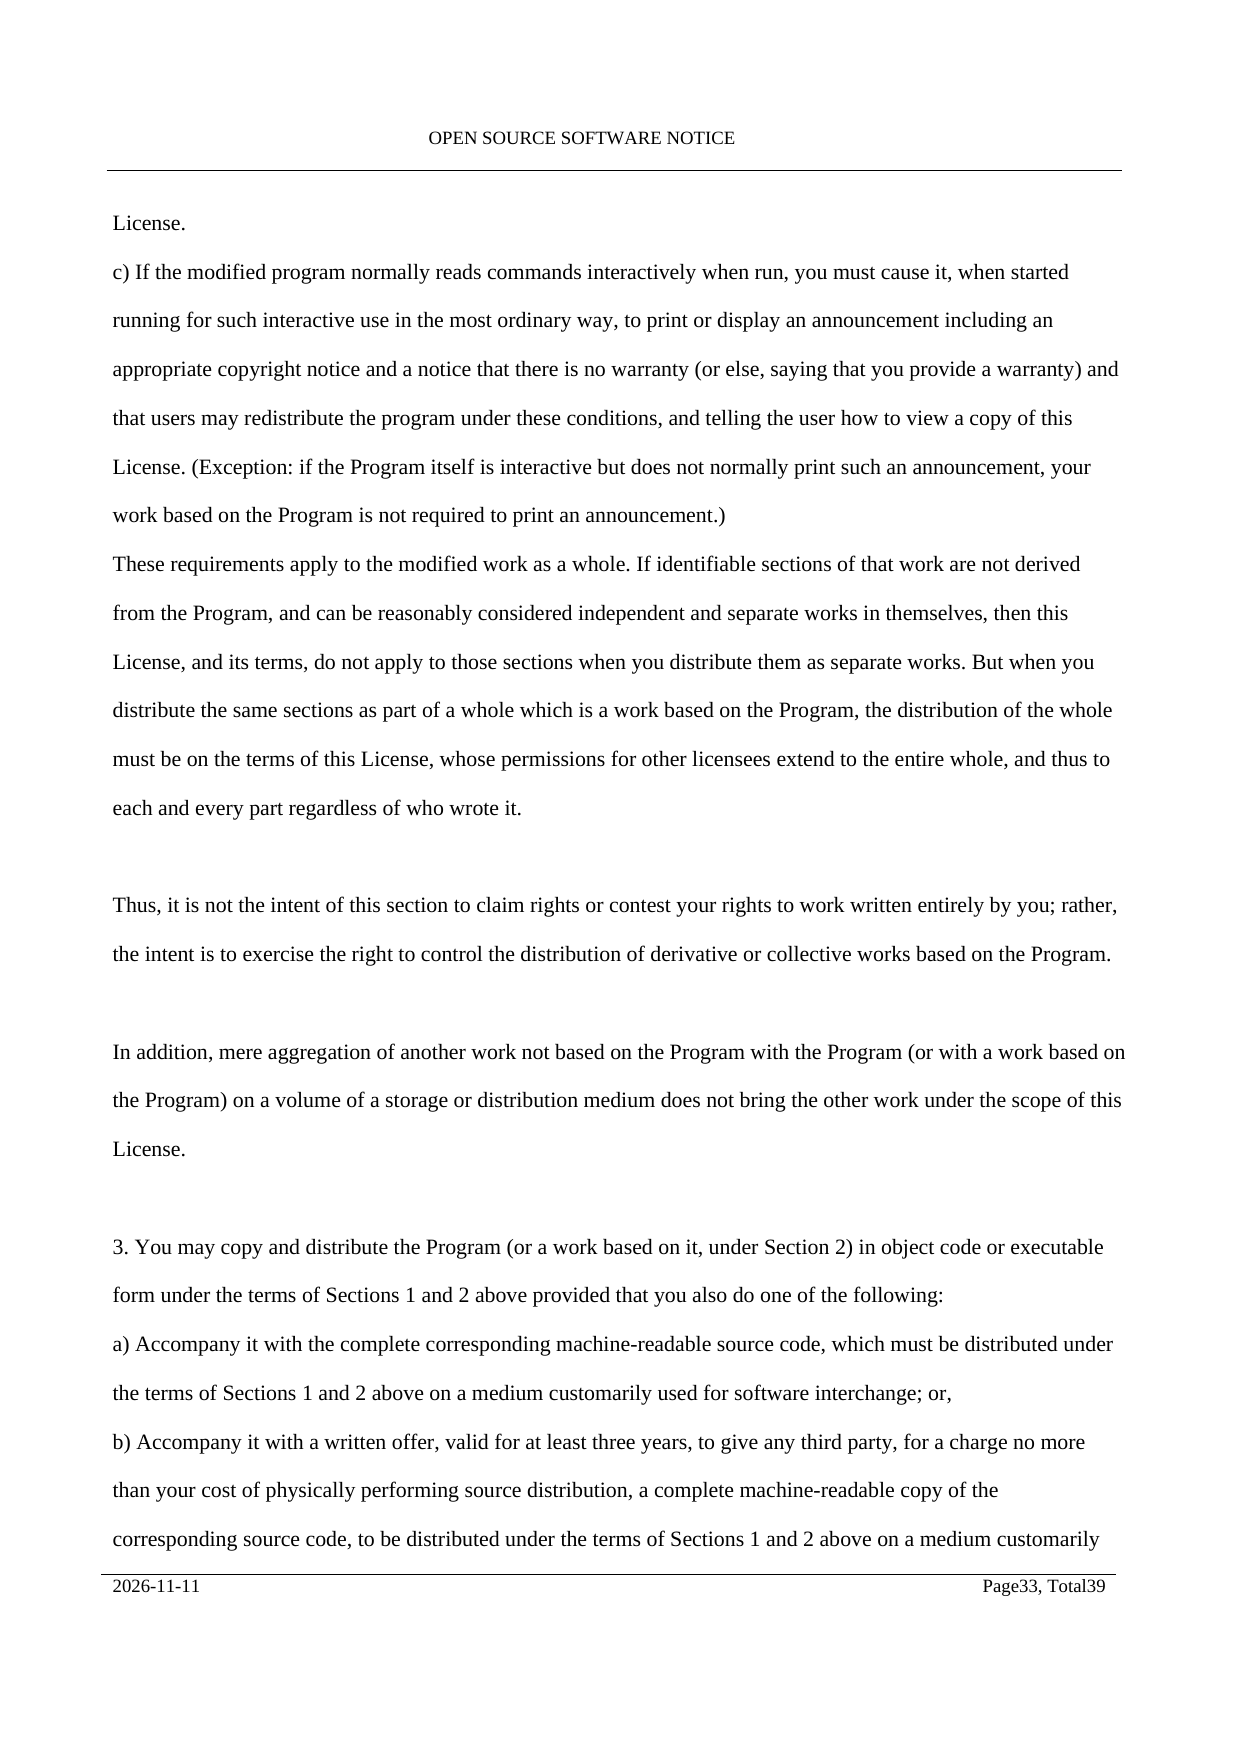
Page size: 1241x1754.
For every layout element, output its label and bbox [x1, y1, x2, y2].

text [112, 206, 1128, 1555]
